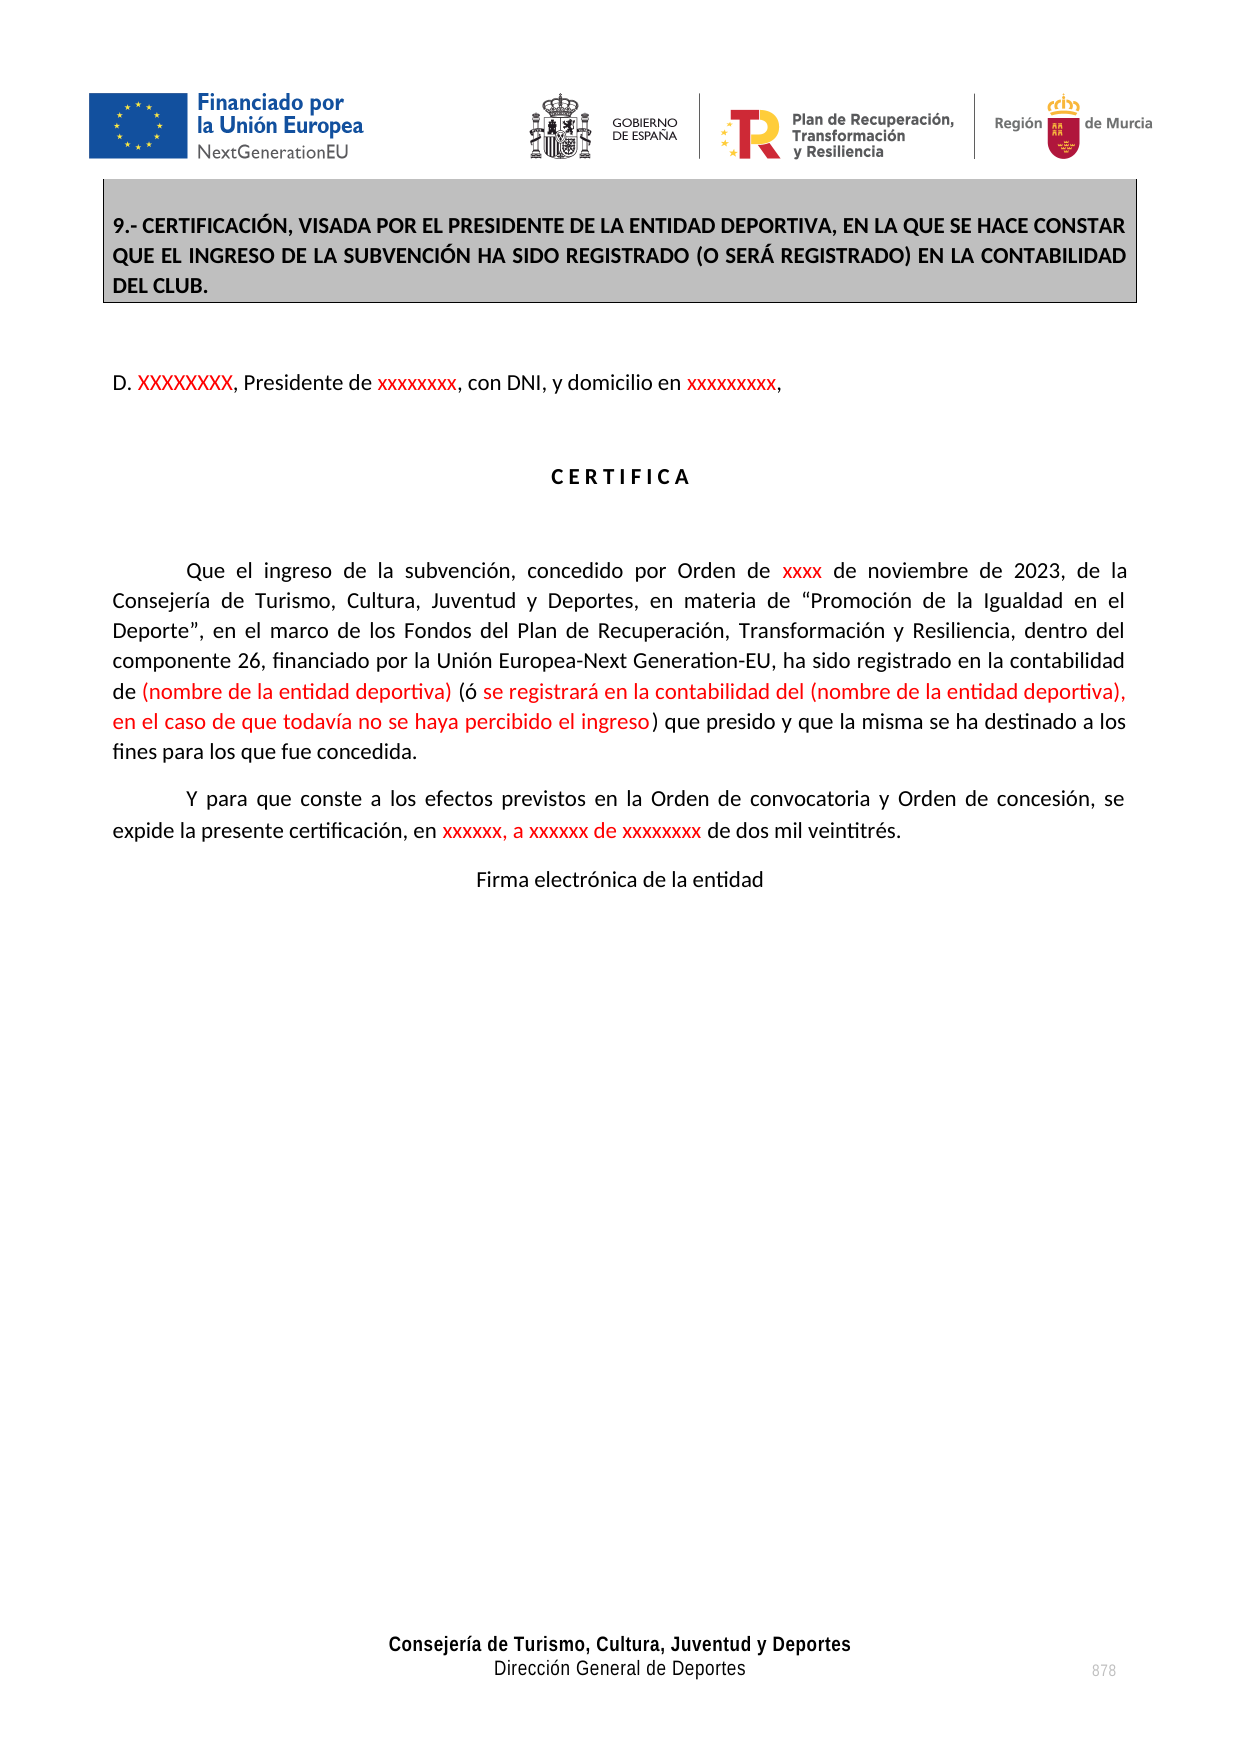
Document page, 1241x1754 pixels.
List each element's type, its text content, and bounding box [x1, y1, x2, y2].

text C E R T I F I C A [112, 462, 1128, 490]
picture [0, 0, 1241, 179]
text Firma electrónica de la entidad [112, 865, 1128, 893]
text Que el ingreso de la subvención, concedido por Orden de xxxx de noviembre de 2023, de la Consejería de Turismo, Cultura, Juventud y Deportes, en materia de “Promoción de la Igualdad en el Deporte”, en el marco de los Fondos del Plan de Recuperación, Transformación y Resiliencia, dentro del componente 26, financiado por la Unión Europea-Next Generation-EU, ha sido registrado en la contabilidad de (nombre de la entidad deportiva) (ó se registrará en la contabilidad del (nombre de la entidad deportiva), en el caso de que todavía no se haya percibido el ingreso) que presido y que la misma se ha destinado a los fines para los que fue concedida. [112, 556, 1128, 765]
text 9.- CERTIFICACIÓN, VISADA POR EL PRESIDENTE DE LA ENTIDAD DEPORTIVA, EN LA QUE SE HACE CONSTAR QUE EL INGRESO DE LA SUBVENCIÓN HA SIDO REGISTRADO (O SERÁ REGISTRADO) EN LA CONTABILIDAD DEL CLUB. [104, 179, 1136, 302]
text D. XXXXXXXX, Presidente de xxxxxxxx, con DNI, y domicilio en xxxxxxxxx, [112, 368, 1128, 396]
text Y para que conste a los efectos previstos en la Orden de convocatoria y Orden de concesión, se expide la presente certificación, en xxxxxx, a xxxxxx de xxxxxxxx de dos mil veintitrés. [112, 784, 1128, 844]
